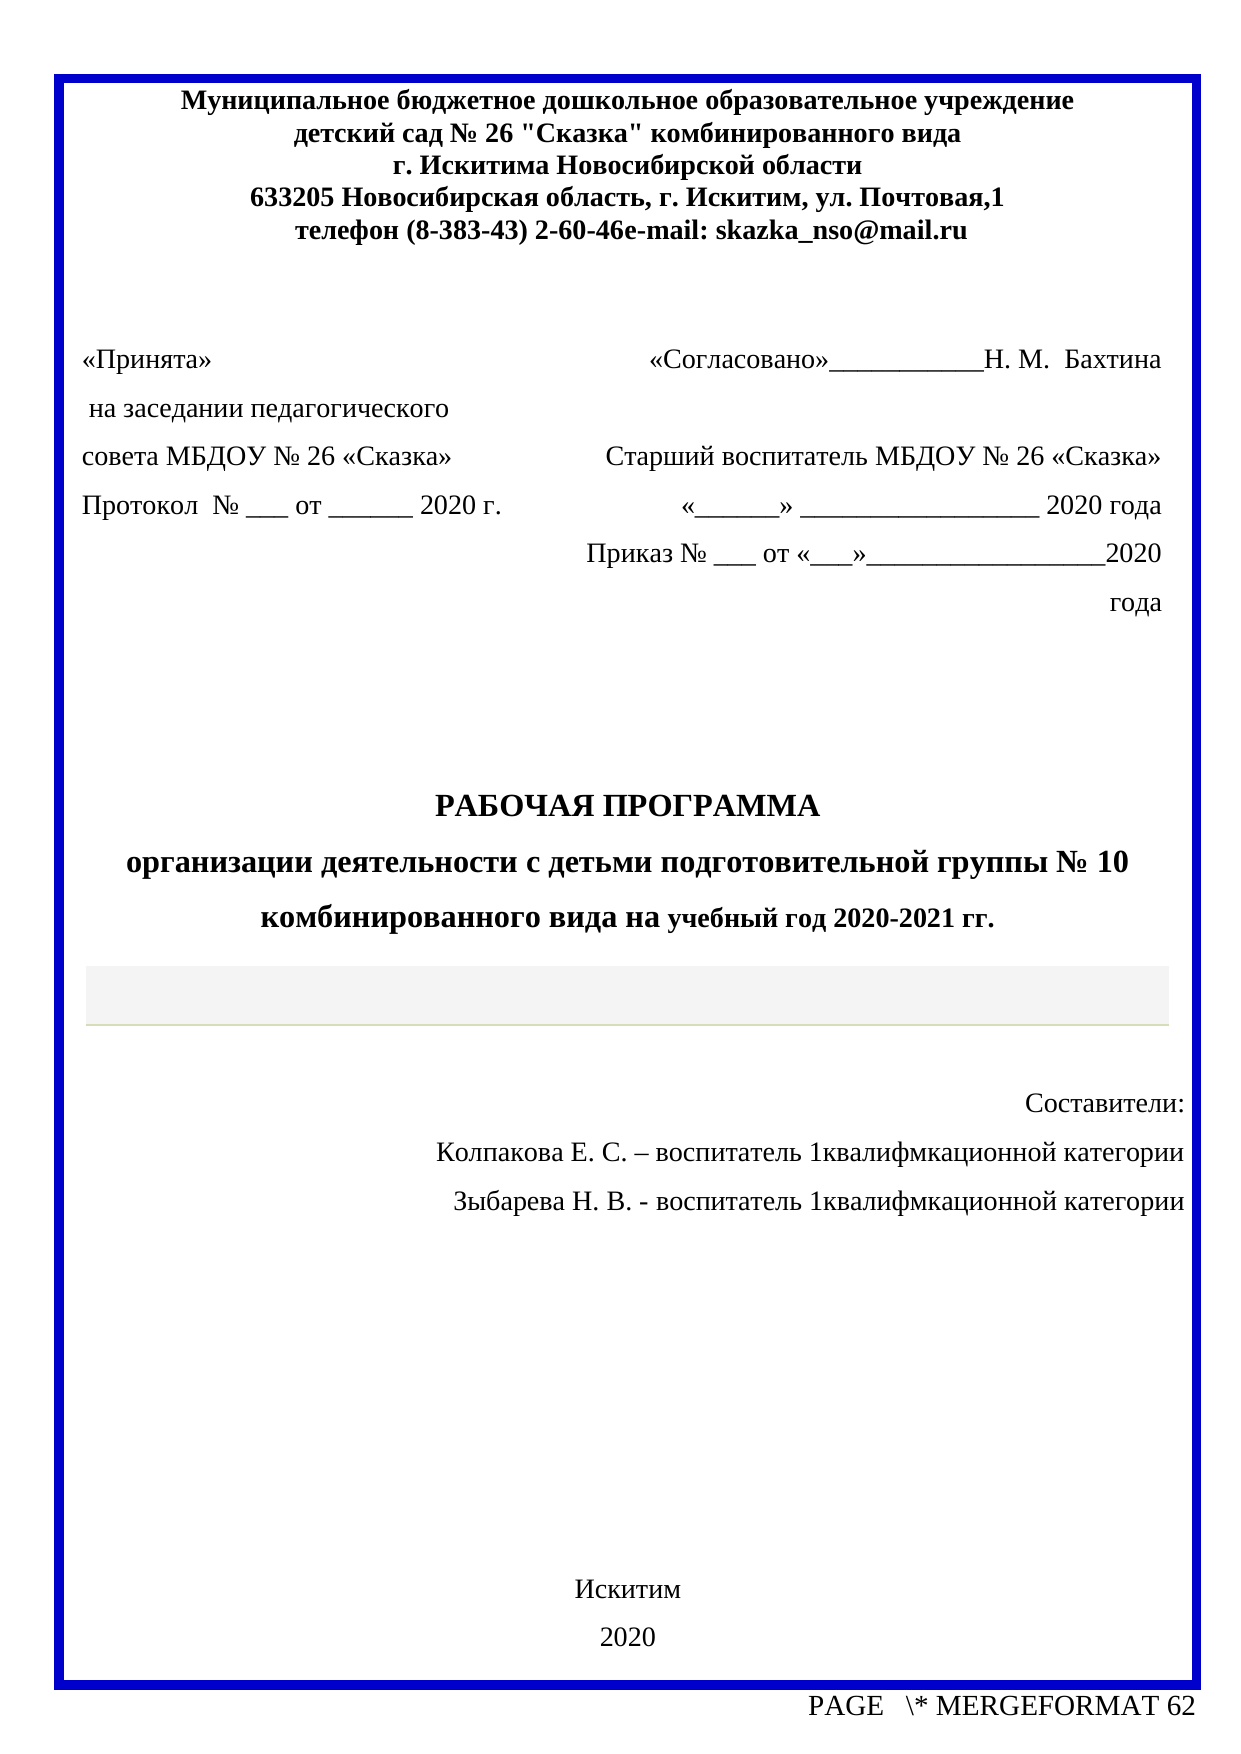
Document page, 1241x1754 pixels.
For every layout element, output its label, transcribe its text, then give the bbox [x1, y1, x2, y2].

table_header Муниципальное бюджетное дошкольное образовательное учреждение детский сад № 26 "Сказка" комбинированного вида г. Искитима Новосибирской области 633205 Новосибирская область, г. Искитим, ул. Почтовая,1 телефон (8-383-43) 2-60-46e-mail: skazka_nso@mail.ru РАБОЧАЯ ПРОГРАММА организации деятельности с детьми подготовительной группы № 10 комбинированного вида на учебный год 2020-2021 гг. Составители: Колпакова Е. С. – воспитатель 1квалифмкационной категории Зыбарева Н. В. - воспитатель 1квалифмкационной категории Искитим 2020 [64, 83, 1192, 1680]
